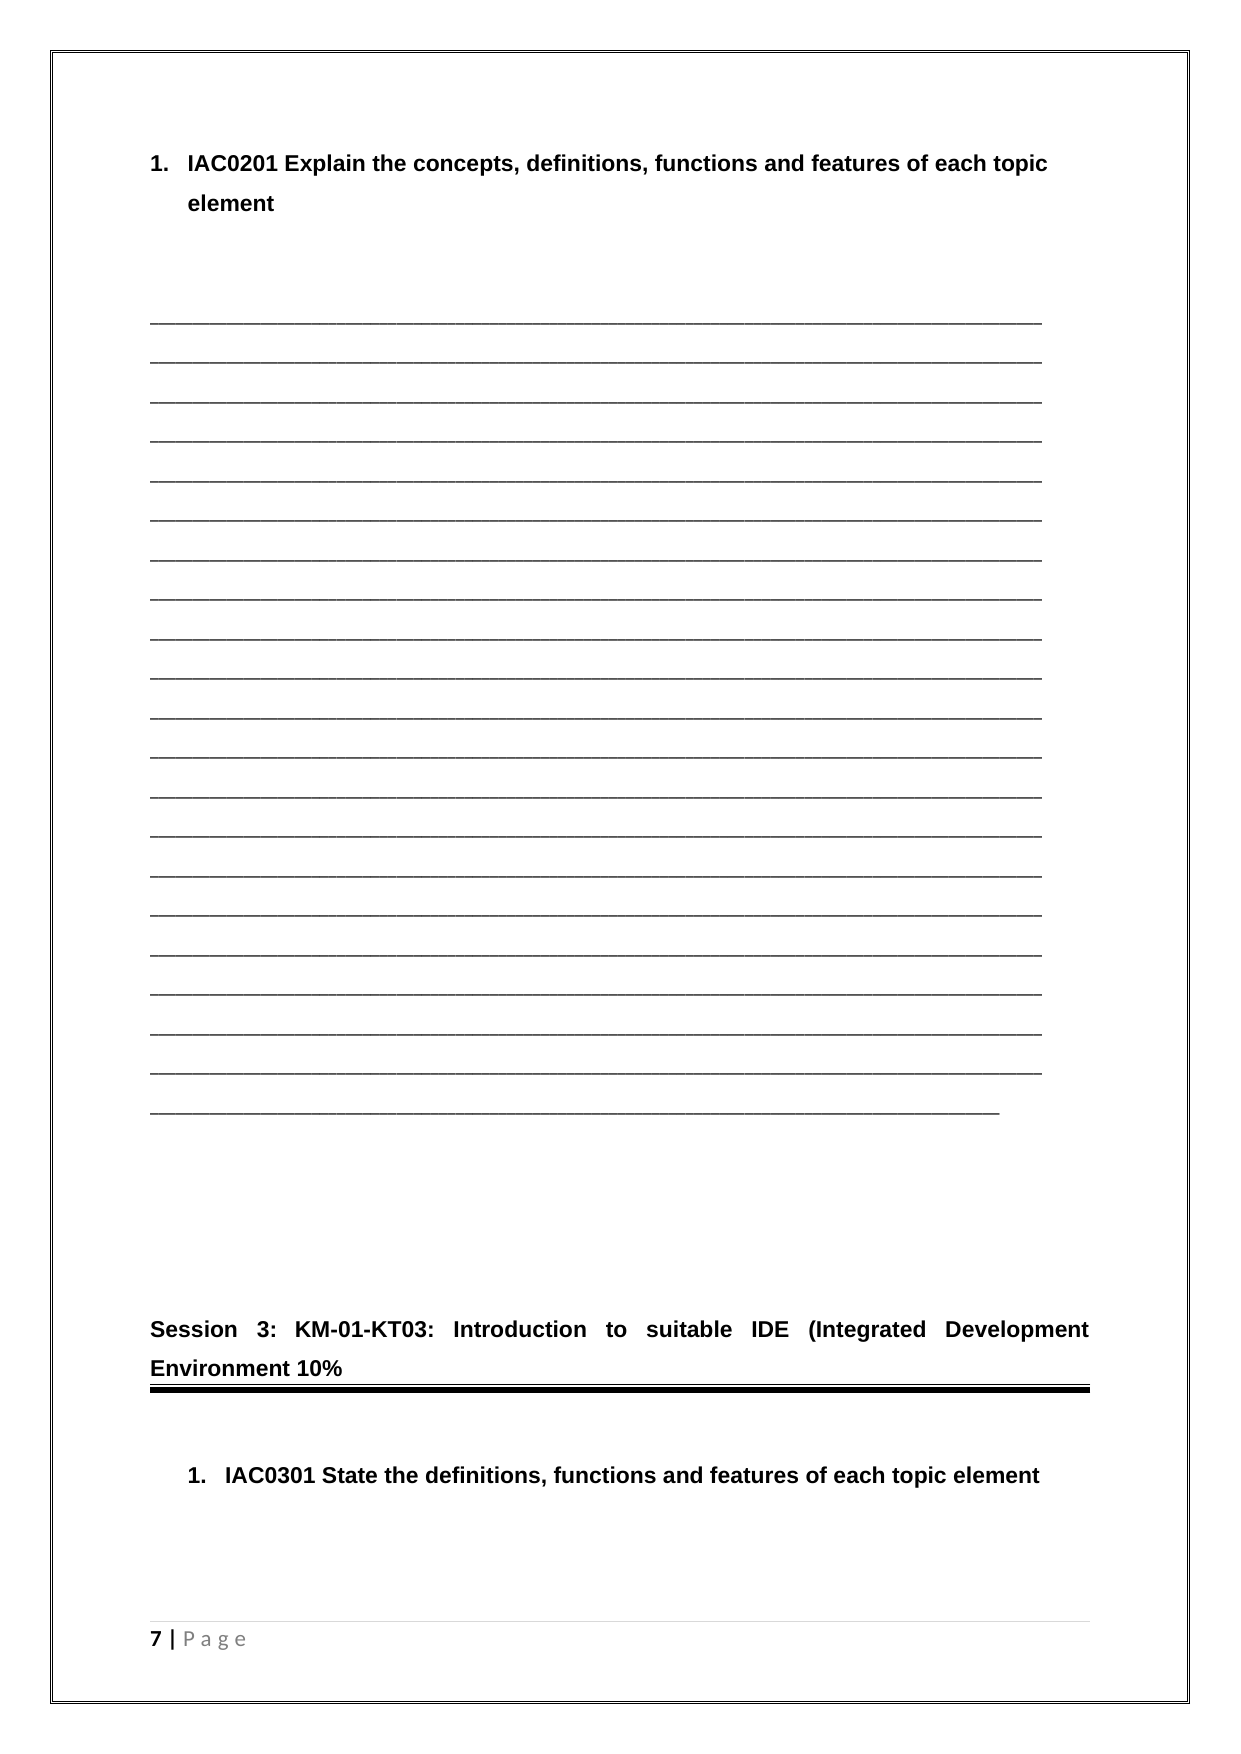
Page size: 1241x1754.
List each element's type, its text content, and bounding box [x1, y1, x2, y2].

list IAC0201 Explain the concepts, definitions, functions and features of each topic element [150, 150, 1090, 216]
text Session 3: KM-01-KT03: Introduction to suitable IDE (Integrated Development Environment 10% [150, 1316, 1090, 1384]
list IAC0301 State the definitions, functions and features of each topic element [187, 1462, 1090, 1489]
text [150, 302, 1051, 1118]
